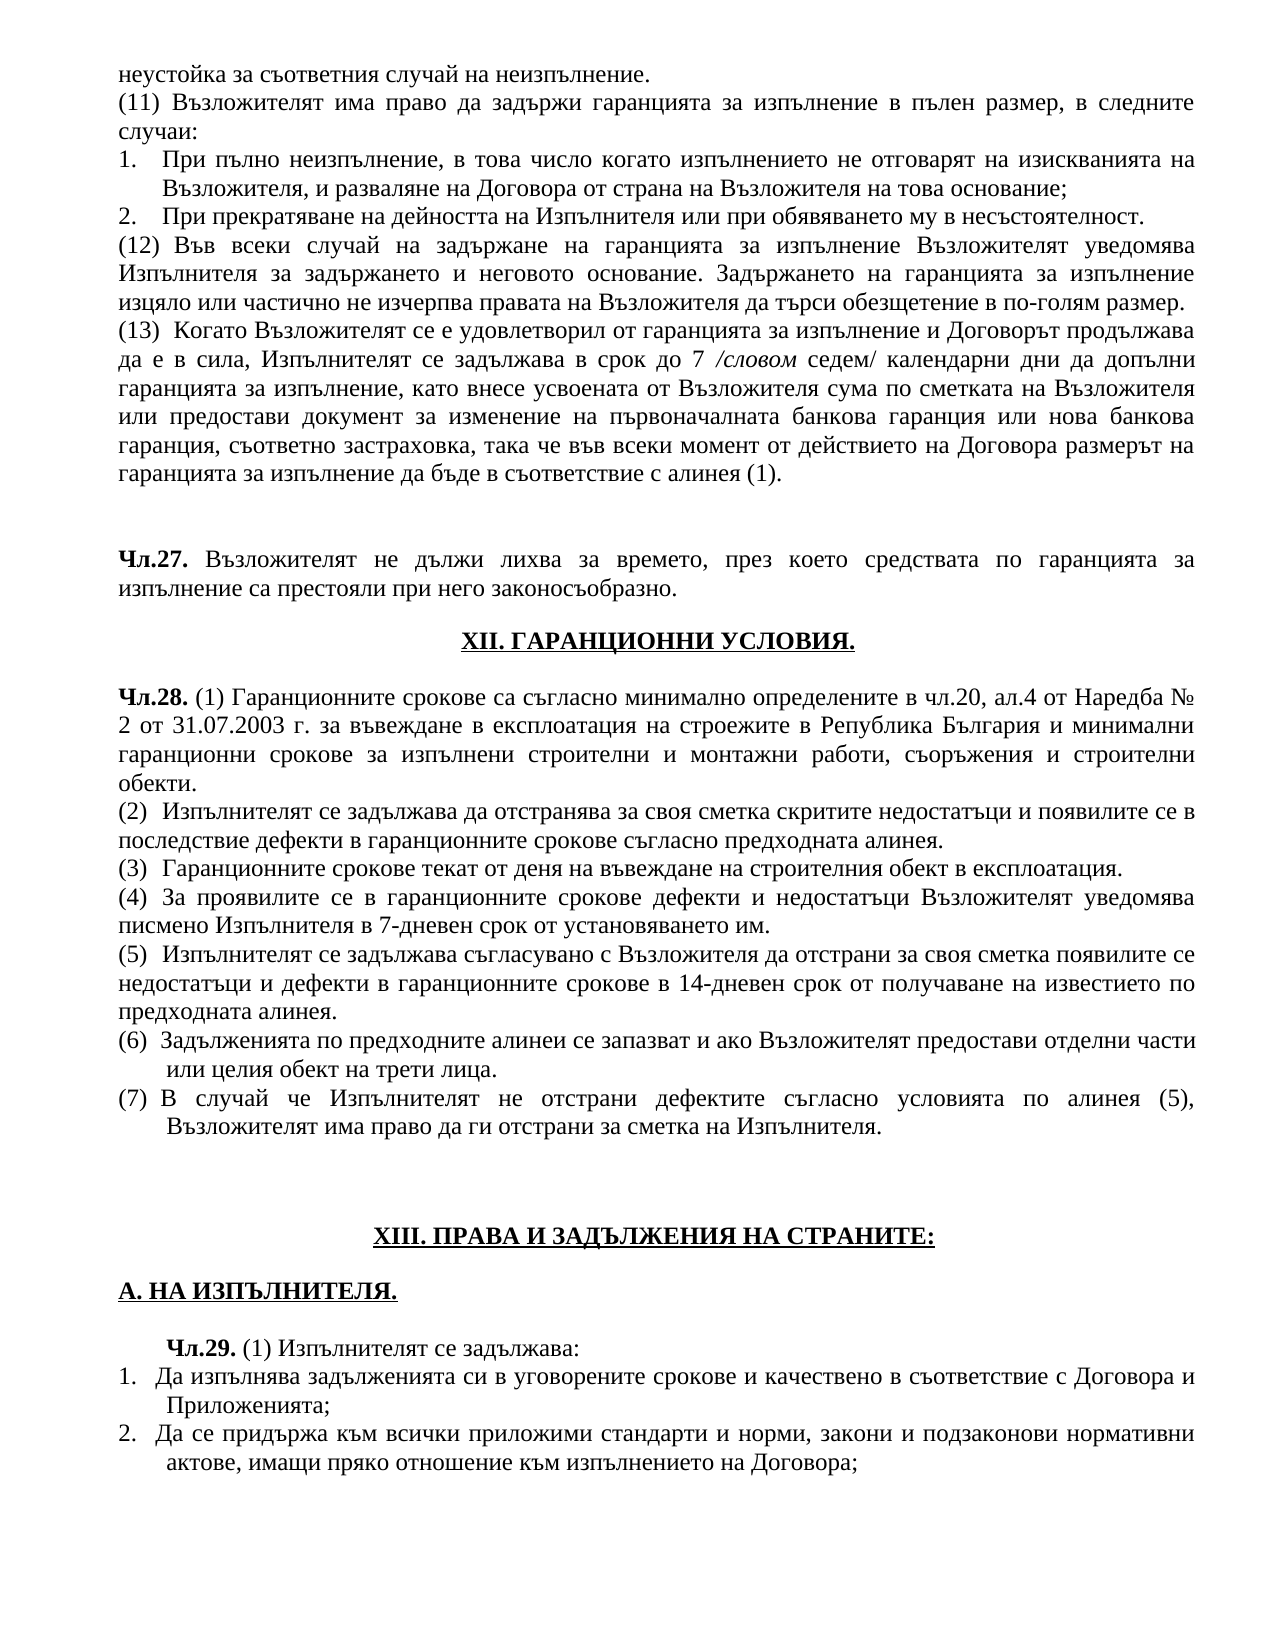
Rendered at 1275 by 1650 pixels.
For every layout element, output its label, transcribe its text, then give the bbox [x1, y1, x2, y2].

text XIII. ПРАВА И ЗАДЪЛЖЕНИЯ НА СТРАНИТЕ: [118, 1224, 1190, 1249]
text XII. ГАРАНЦИОННИ УСЛОВИЯ. [120, 629, 1196, 654]
list Възложителят има право да задържи гаранцията за изпълнение в пълен размер, в следните случаи: [118, 88, 1196, 145]
list При пълно неизпълнение, в това число когато изпълнението не отговарят на изискванията на Възложителя, и разваляне на Договора от страна на Възложителя на това основание; [118, 145, 1196, 202]
text Чл.29. (1) Изпълнителят се задължава: [166, 1333, 1196, 1362]
list Задълженията по предходните алинеи се запазват и ако Възложителят предостави отделни части или целия обект на трети лица. [118, 1025, 1196, 1083]
text Чл.28. (1) Гаранционните срокове са съгласно минимално определените в чл.20, ал.4 от Наредба № 2 от 31.07.2003 г. за въвеждане в експлоатация на строежите в Република България и минимални гаранционни срокове за изпълнени строителни и монтажни работи, съоръжения и строителни обекти. [118, 682, 1196, 797]
text А. НА ИЗПЪЛНИТЕЛЯ. [118, 1276, 1190, 1304]
list Във всеки случай на задържане на гаранцията за изпълнение Възложителят уведомява Изпълнителя за задържането и неговото основание. Задържането на гаранцията за изпълнение изцяло или частично не изчерпва правата на Възложителя да търси обезщетение в по-голям размер. [118, 230, 1196, 316]
list В случай че Изпълнителят не отстрани дефектите съгласно условията по алинея (5), Възложителят има право да ги отстрани за сметка на Изпълнителя. [118, 1083, 1196, 1140]
list Когато Възложителят се е удовлетворил от гаранцията за изпълнение и Договорът продължава да е в сила, Изпълнителят се задължава в срок до 7 /словом седем/ календарни дни да допълни гаранцията за изпълнение, като внесе усвоената от Възложителя сума по сметката на Възложителя или предостави документ за изменение на първоначалната банкова гаранция или нова банкова гаранция, съответно застраховка, така че във всеки момент от действието на Договора размерът на гаранцията за изпълнение да бъде в съответствие с алинея (1). [118, 316, 1196, 487]
list Изпълнителят се задължава да отстранява за своя сметка скритите недостатъци и появилите се в последствие дефекти в гаранционните срокове съгласно предходната алинея. [118, 797, 1196, 854]
list Изпълнителят се задължава съгласувано с Възложителя да отстрани за своя сметка появилите се недостатъци и дефекти в гаранционните срокове в 14-дневен срок от получаване на известието по предходната алинея. [118, 939, 1196, 1025]
list Да се придържа към всички приложими стандарти и норми, закони и подзаконови нормативни актове, имащи пряко отношение към изпълнението на Договора; [118, 1419, 1196, 1476]
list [118, 59, 1196, 88]
list Да изпълнява задълженията си в уговорените срокове и качествено в съответствие с Договора и Приложенията; [118, 1362, 1196, 1419]
text Чл.27. Възложителят не дължи лихва за времето, през което средствата по гаранцията за изпълнение са престояли при него законосъобразно. [118, 544, 1196, 601]
list Гаранционните срокове текат от деня на въвеждане на строителния обект в експлоатация. [118, 854, 1196, 882]
list За проявилите се в гаранционните срокове дефекти и недостатъци Възложителят уведомява писмено Изпълнителя в 7-дневен срок от установяването им. [118, 882, 1196, 939]
list При прекратяване на дейността на Изпълнителя или при обявяването му в несъстоятелност. [118, 202, 1196, 230]
